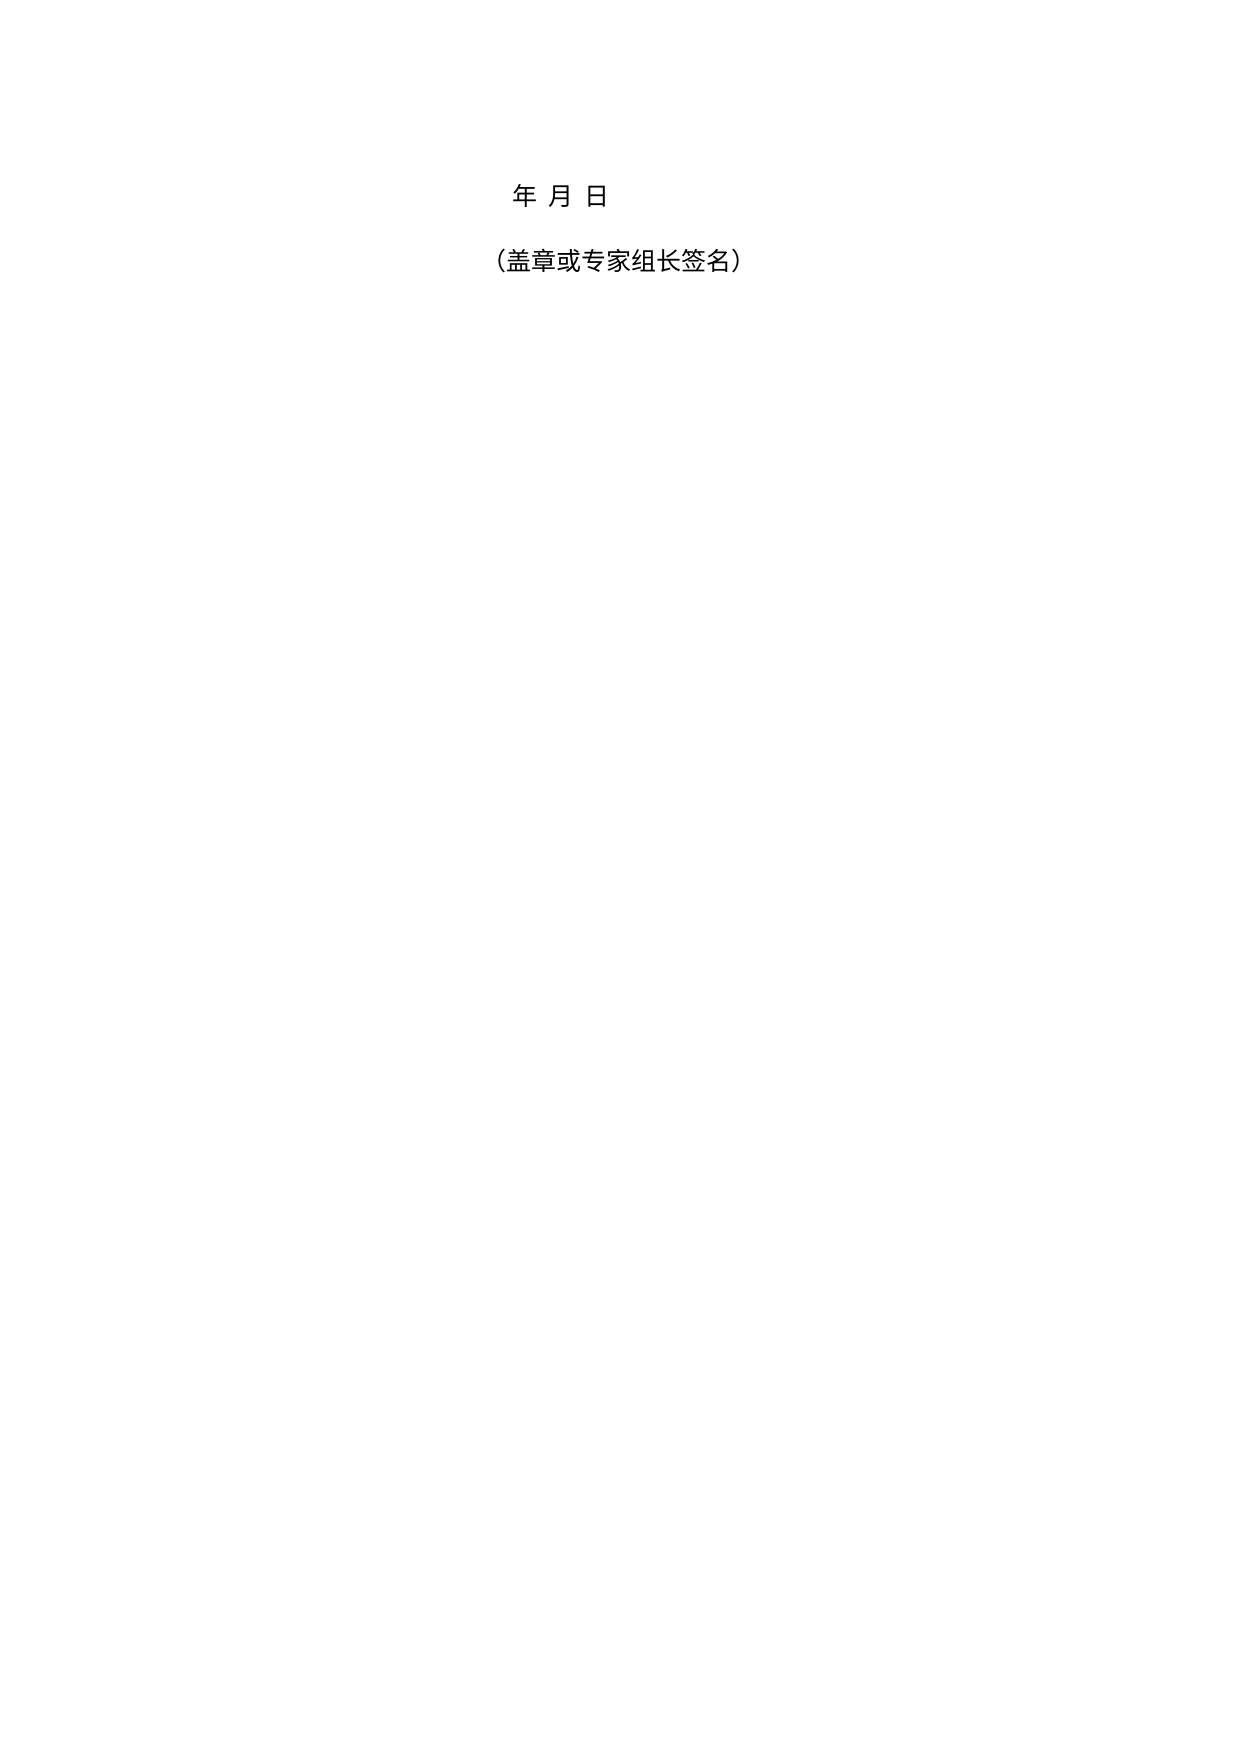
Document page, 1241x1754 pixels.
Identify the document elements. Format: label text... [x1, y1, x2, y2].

text （盖章或专家组长签名） [187, 227, 1053, 292]
text 年 月 日 [187, 162, 1053, 227]
